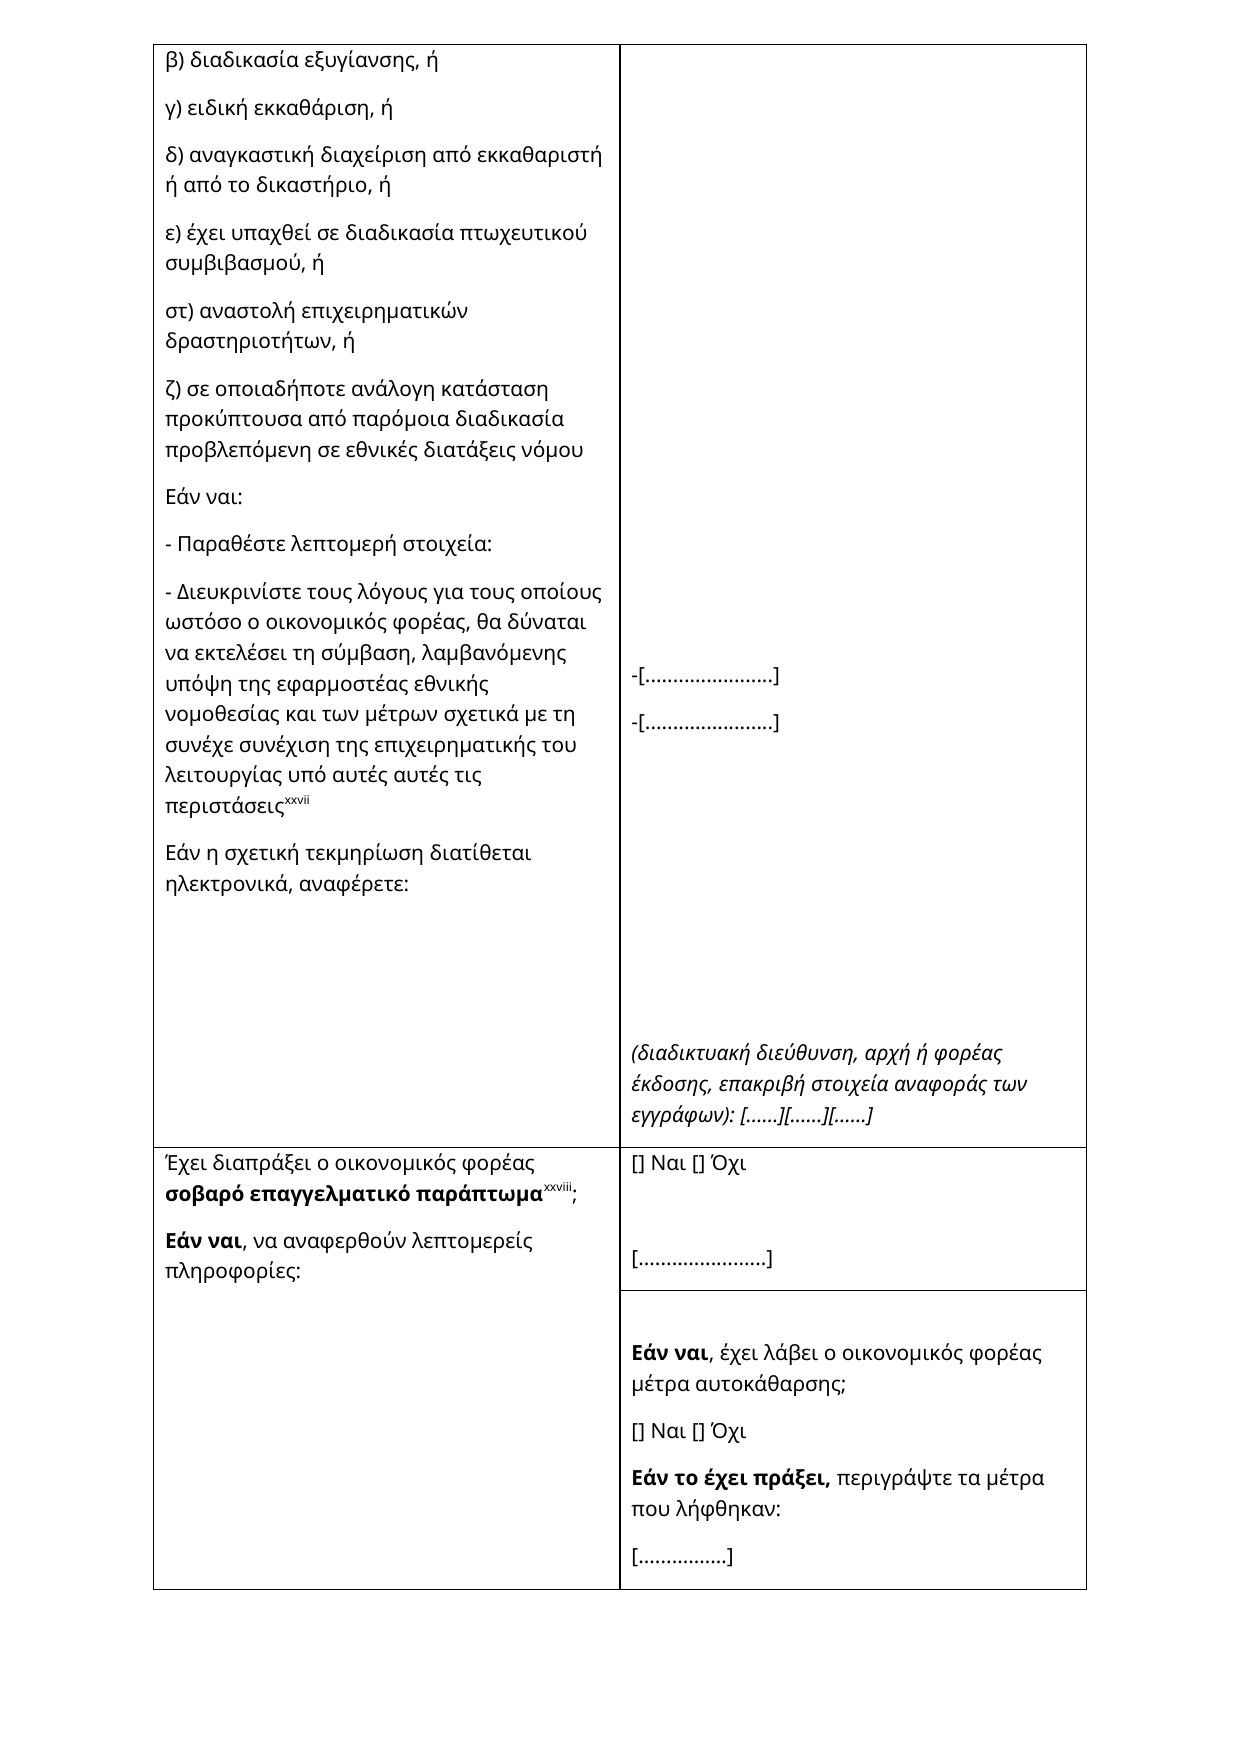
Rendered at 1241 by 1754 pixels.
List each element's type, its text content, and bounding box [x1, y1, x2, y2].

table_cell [621, 45, 1086, 1147]
table_cell [] Ναι [] Όχι [.......................] [621, 1148, 1086, 1290]
table_cell Έχει διαπράξει ο οικονομικός φορέας σοβαρό επαγγελματικό παράπτωμα; Εάν ναι, να αναφερθούν λεπτομερείς πληροφορίες: [154, 1148, 619, 1588]
table_cell Εάν ναι, έχει λάβει ο οικονομικός φορέας μέτρα αυτοκάθαρσης; [] Ναι [] Όχι Εάν το έχει πράξει, περιγράψτε τα μέτρα που λήφθηκαν: [..........……] [621, 1291, 1086, 1588]
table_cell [154, 45, 619, 1147]
